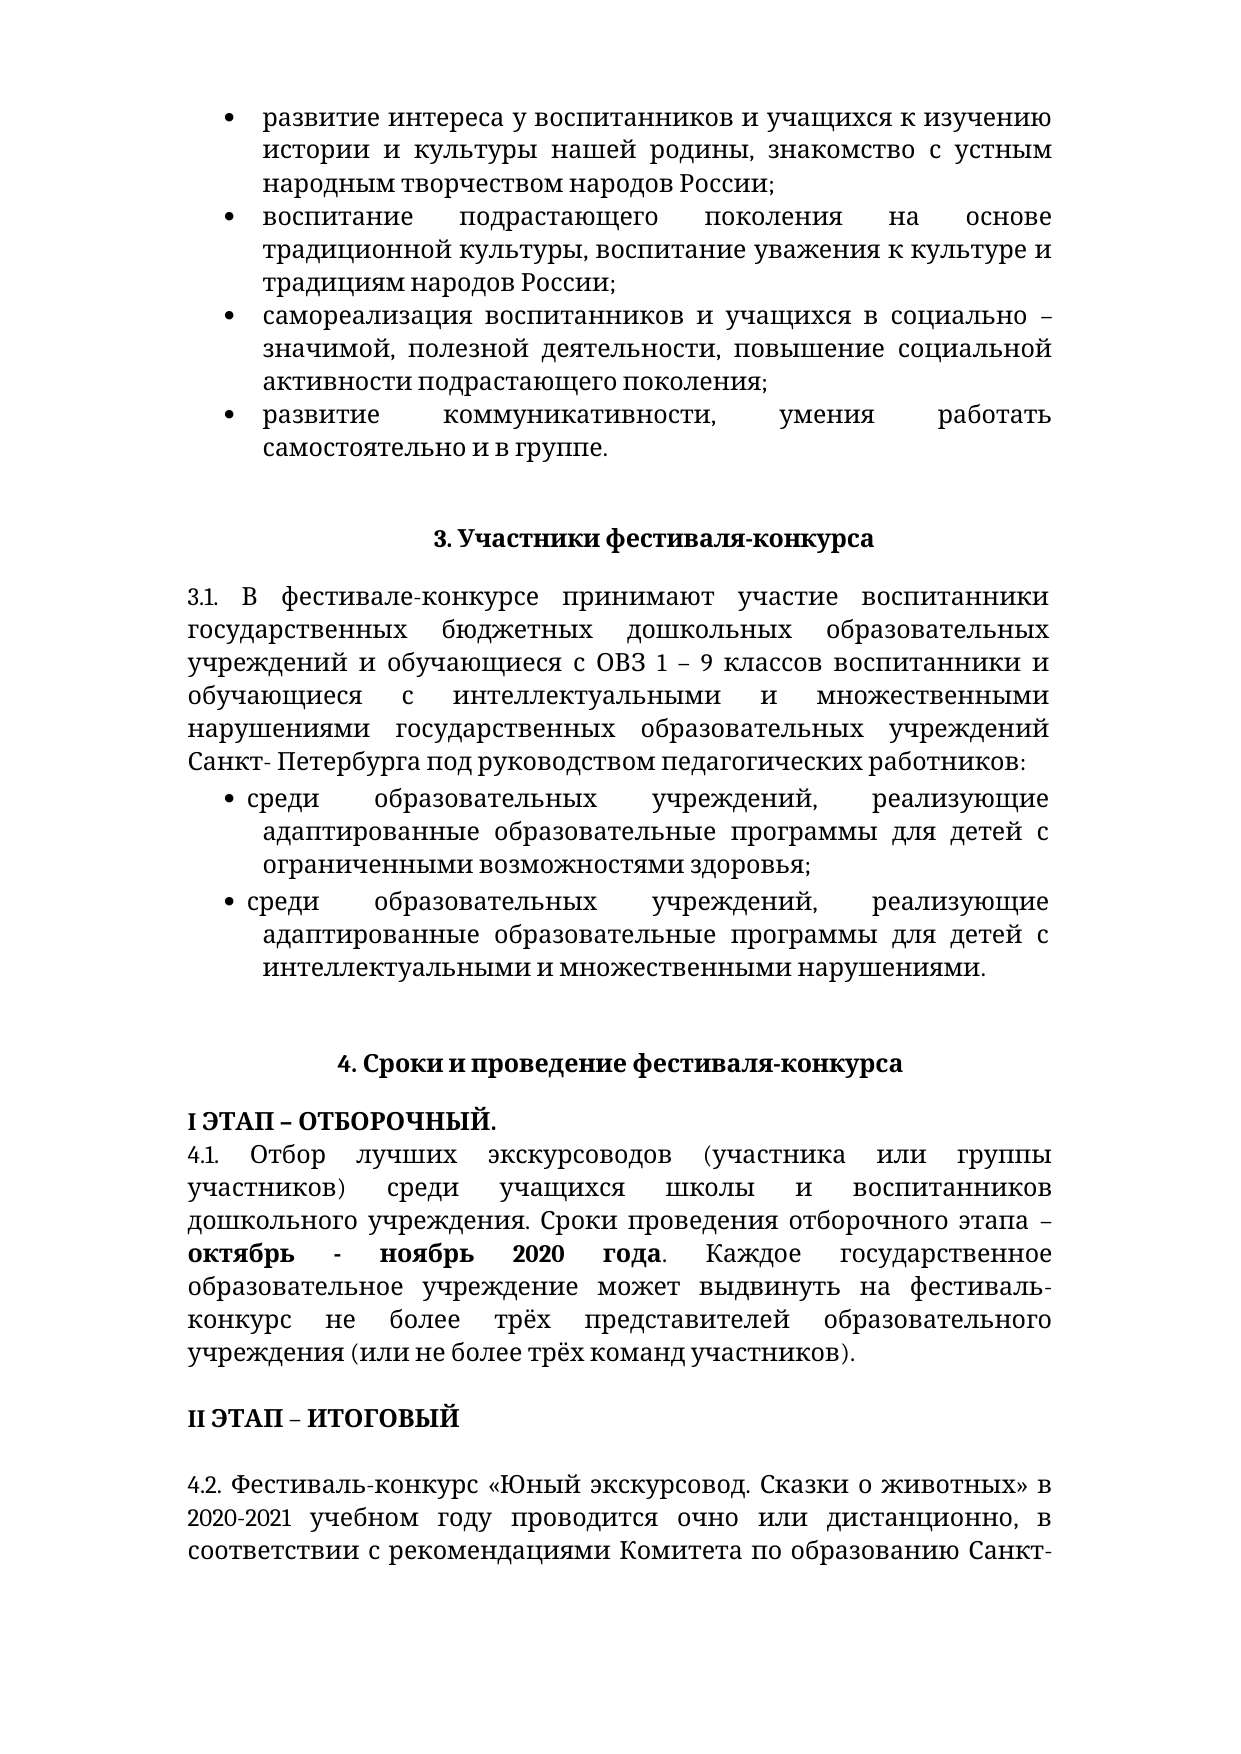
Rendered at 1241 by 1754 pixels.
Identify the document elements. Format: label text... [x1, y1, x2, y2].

list развитие интереса у воспитанников и учащихся к изучению истории и культуры нашей родины, знакомство с устным народным творчеством народов России; [225, 103, 1053, 198]
text 3.1. В фестивале-конкурсе принимают участие воспитанники государственных бюджетных дошкольных образовательных учреждений и обучающиеся с ОВЗ 1 – 9 классов воспитанники и обучающиеся с интеллектуальными и множественными нарушениями государственных образовательных учреждений Санкт- Петербурга под руководством педагогических работников: [187, 583, 1050, 777]
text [187, 1471, 1053, 1566]
text I ЭТАП – ОТБОРОЧНЫЙ. [187, 1107, 1053, 1136]
list среди образовательных учреждений, реализующие адаптированные образовательные программы для детей с интеллектуальными и множественными нарушениями. [225, 888, 1050, 983]
text II ЭТАП – ИТОГОВЫЙ [187, 1405, 1053, 1433]
list среди образовательных учреждений, реализующие адаптированные образовательные программы для детей с ограниченными возможностями здоровья; [225, 785, 1050, 880]
text 4. Сроки и проведение фестиваля-конкурса [188, 1049, 1053, 1078]
text 4.1. Отбор лучших экскурсоводов (участника или группы участников) среди учащихся школы и воспитанников дошкольного учреждения. Сроки проведения отборочного этапа – октябрь - ноябрь 2020 года. Каждое государственное образовательное учреждение может выдвинуть на фестиваль-конкурс не более трёх представителей образовательного учреждения (или не более трёх команд участников). [187, 1141, 1053, 1367]
list самореализация воспитанников и учащихся в социально – значимой, полезной деятельности, повышение социальной активности подрастающего поколения; [225, 302, 1053, 396]
list воспитание подрастающего поколения на основе традиционной культуры, воспитание уважения к культуре и традициям народов России; [225, 202, 1053, 297]
list развитие коммуникативности, умения работать самостоятельно и в группе. [225, 401, 1053, 462]
text 3. Участники фестиваля-конкурса [262, 525, 1046, 553]
